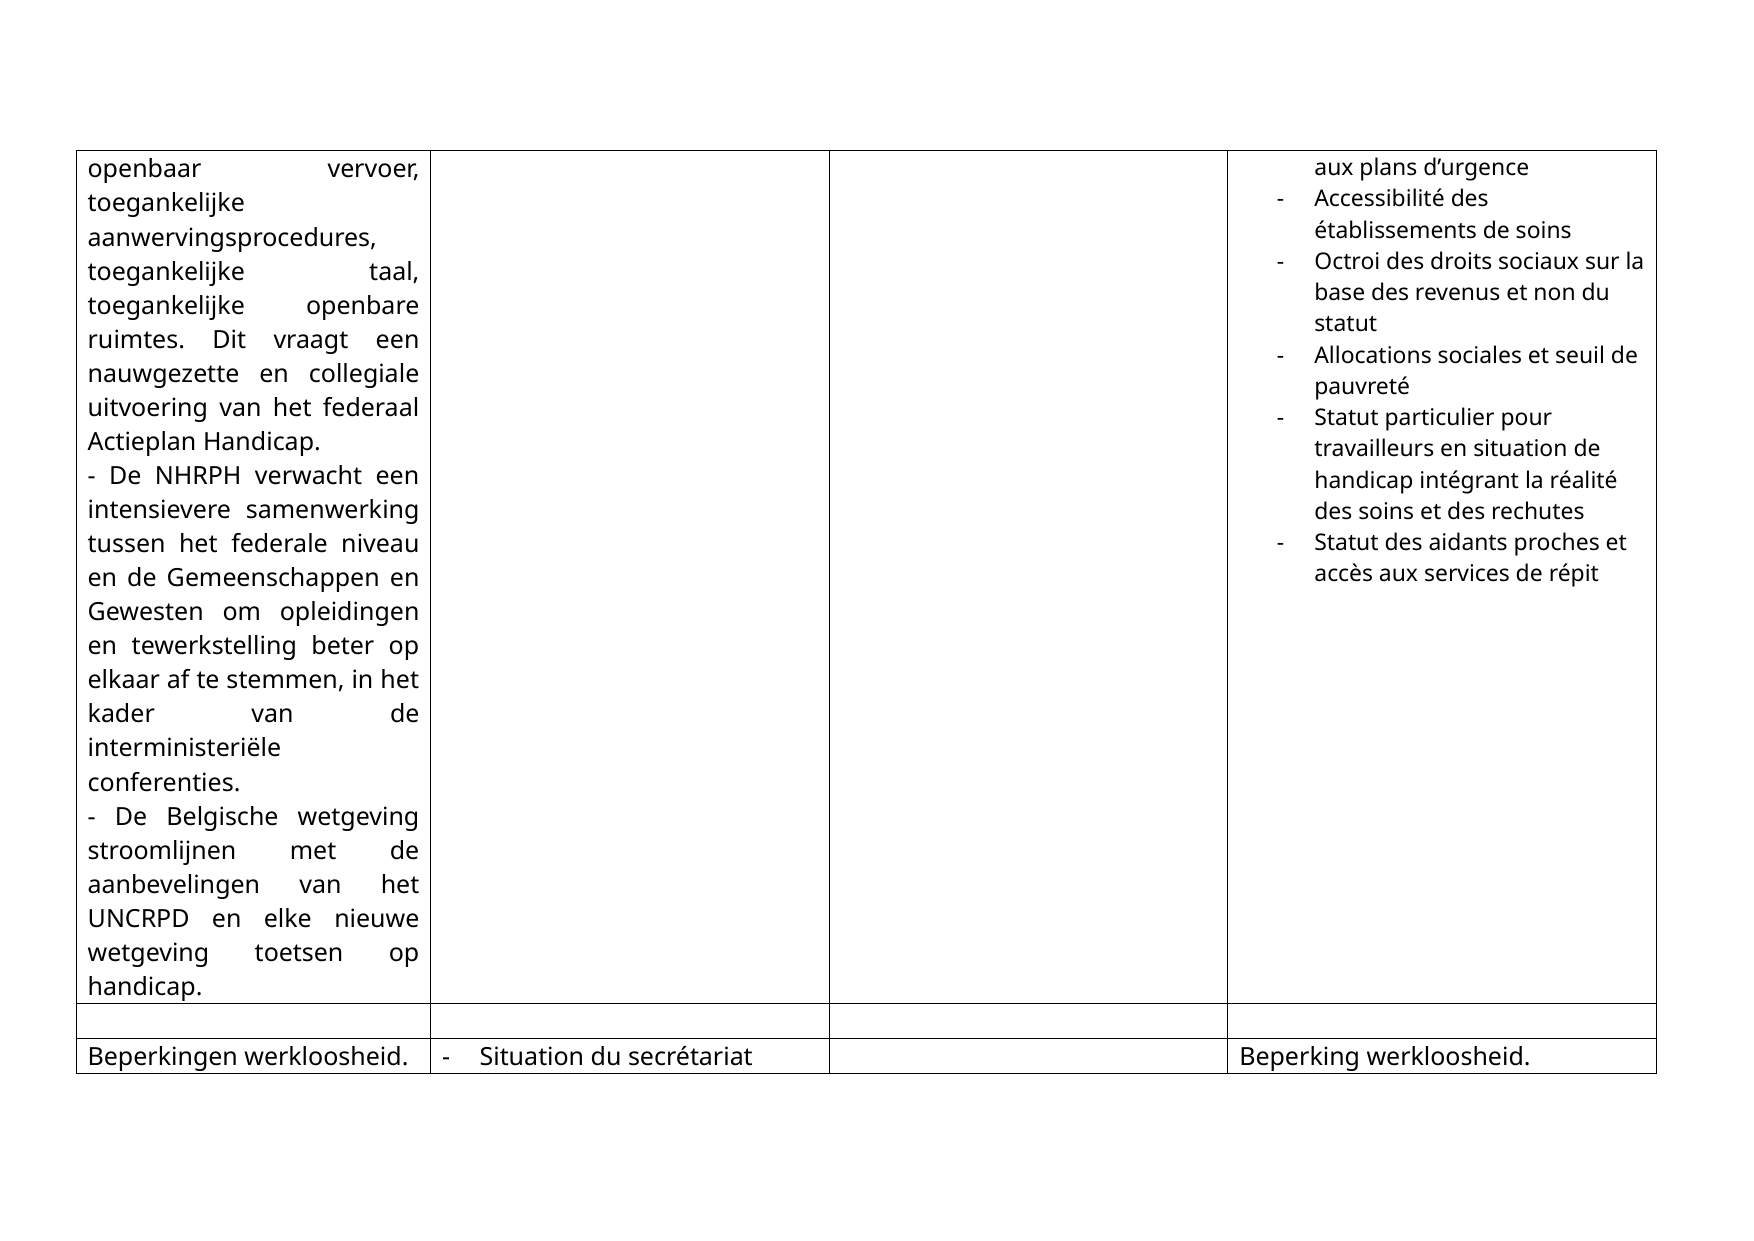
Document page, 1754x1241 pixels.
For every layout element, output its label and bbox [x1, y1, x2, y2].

table_cell [1228, 1039, 1656, 1073]
table_cell [1228, 1004, 1656, 1038]
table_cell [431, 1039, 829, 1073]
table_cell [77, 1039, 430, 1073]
table_cell [77, 151, 430, 1003]
table_cell [431, 1004, 829, 1038]
table_cell [77, 1004, 430, 1038]
table_cell [431, 151, 829, 1003]
table_cell [830, 151, 1227, 1003]
table_cell [830, 1039, 1227, 1073]
table_cell [830, 1004, 1227, 1038]
table_cell [1228, 151, 1656, 1003]
